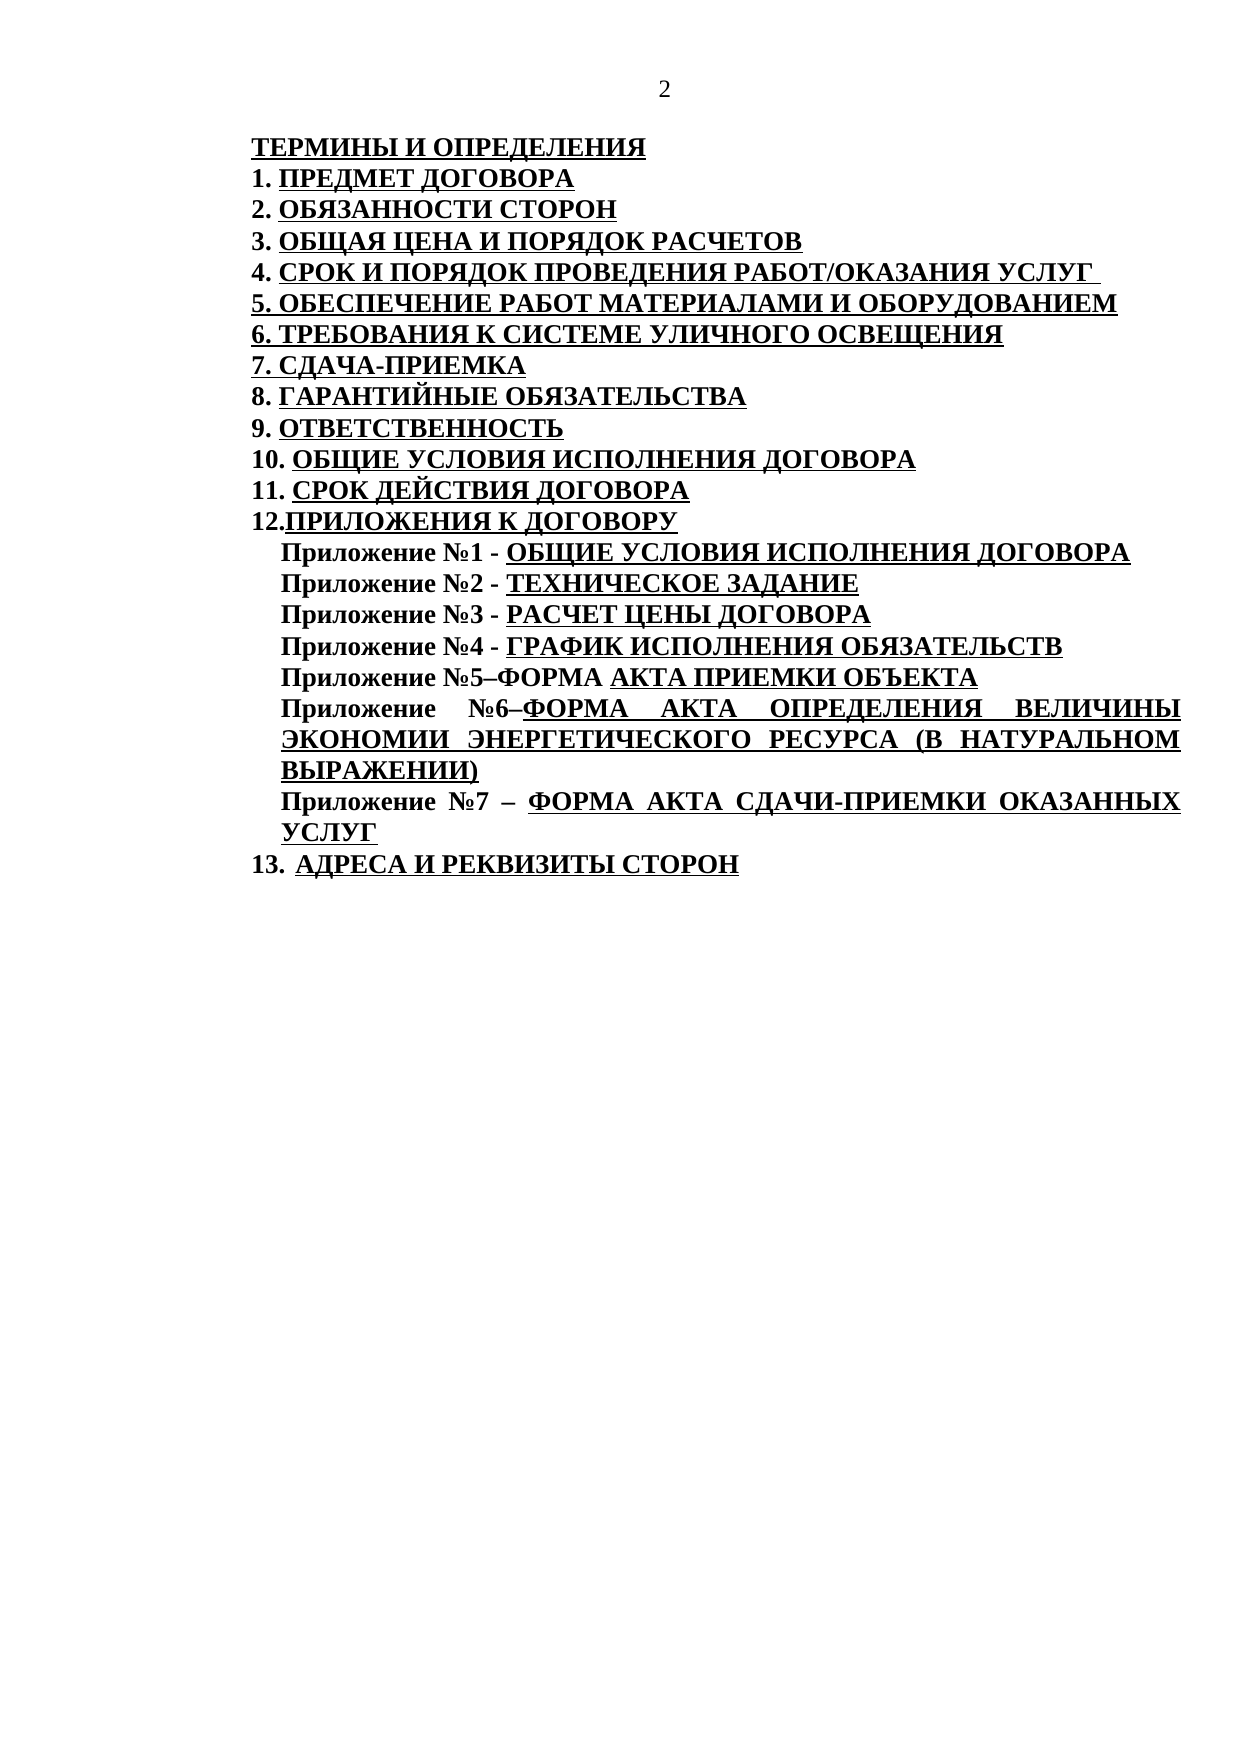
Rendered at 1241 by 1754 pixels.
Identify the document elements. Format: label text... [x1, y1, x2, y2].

text 11. СРОК ДЕЙСТВИЯ ДОГОВОРА [177, 474, 1181, 505]
text Приложение №7 – ФОРМА АКТА СДАЧИ-ПРИЕМКИ ОКАЗАННЫХ УСЛУГ [281, 785, 1181, 848]
text Приложение №4 - ГРАФИК ИСПОЛНЕНИЯ ОБЯЗАТЕЛЬСТВ [281, 630, 1181, 661]
text 6. ТРЕБОВАНИЯ К СИСТЕМЕ УЛИЧНОГО ОСВЕЩЕНИЯ [177, 318, 1181, 349]
text Приложение №6–ФОРМА АКТА ОПРЕДЕЛЕНИЯ ВЕЛИЧИНЫ ЭКОНОМИИ ЭНЕРГЕТИЧЕСКОГО РЕСУРСА (В НАТУРАЛЬНОМ ВЫРАЖЕНИИ) [281, 752, 1181, 785]
text 10. ОБЩИЕ УСЛОВИЯ ИСПОЛНЕНИЯ ДОГОВОРА [177, 443, 1181, 474]
text ТЕРМИНЫ И ОПРЕДЕЛЕНИЯ [177, 131, 1181, 162]
text Приложение №5–ФОРМА АКТА ПРИЕМКИ ОБЪЕКТА [281, 661, 1181, 692]
text Приложение №3 - РАСЧЕТ ЦЕНЫ ДОГОВОРА [281, 598, 1181, 630]
text 4. СРОК И ПОРЯДОК ПРОВЕДЕНИЯ РАБОТ/ОКАЗАНИЯ УСЛУГ [177, 256, 1181, 287]
text 13. АДРЕСА И РЕКВИЗИТЫ СТОРОН [177, 848, 1181, 879]
text 7. СДАЧА-ПРИЕМКА [177, 349, 1181, 381]
text Приложение №1 - ОБЩИЕ УСЛОВИЯ ИСПОЛНЕНИЯ ДОГОВОРА [281, 536, 1181, 567]
text 3. ОБЩАЯ ЦЕНА И ПОРЯДОК РАСЧЕТОВ [177, 225, 1181, 256]
text 2. ОБЯЗАННОСТИ СТОРОН [177, 194, 1181, 225]
text Приложение №6–ФОРМА АКТА ОПРЕДЕЛЕНИЯ ВЕЛИЧИНЫ ЭКОНОМИИ ЭНЕРГЕТИЧЕСКОГО РЕСУРСА (В НАТУРАЛЬНОМ ВЫРАЖЕНИИ) [281, 692, 1181, 750]
text 8. ГАРАНТИЙНЫЕ ОБЯЗАТЕЛЬСТВА [177, 381, 1181, 412]
text 12.ПРИЛОЖЕНИЯ К ДОГОВОРУ [177, 505, 1181, 536]
text 9. ОТВЕТСТВЕННОСТЬ [177, 412, 1181, 443]
text 1. ПРЕДМЕТ ДОГОВОРА [177, 162, 1181, 194]
text 5. ОБЕСПЕЧЕНИЕ РАБОТ МАТЕРИАЛАМИ И ОБОРУДОВАНИЕМ [177, 287, 1181, 318]
text Приложение №2 - ТЕХНИЧЕСКОЕ ЗАДАНИЕ [281, 567, 1181, 598]
